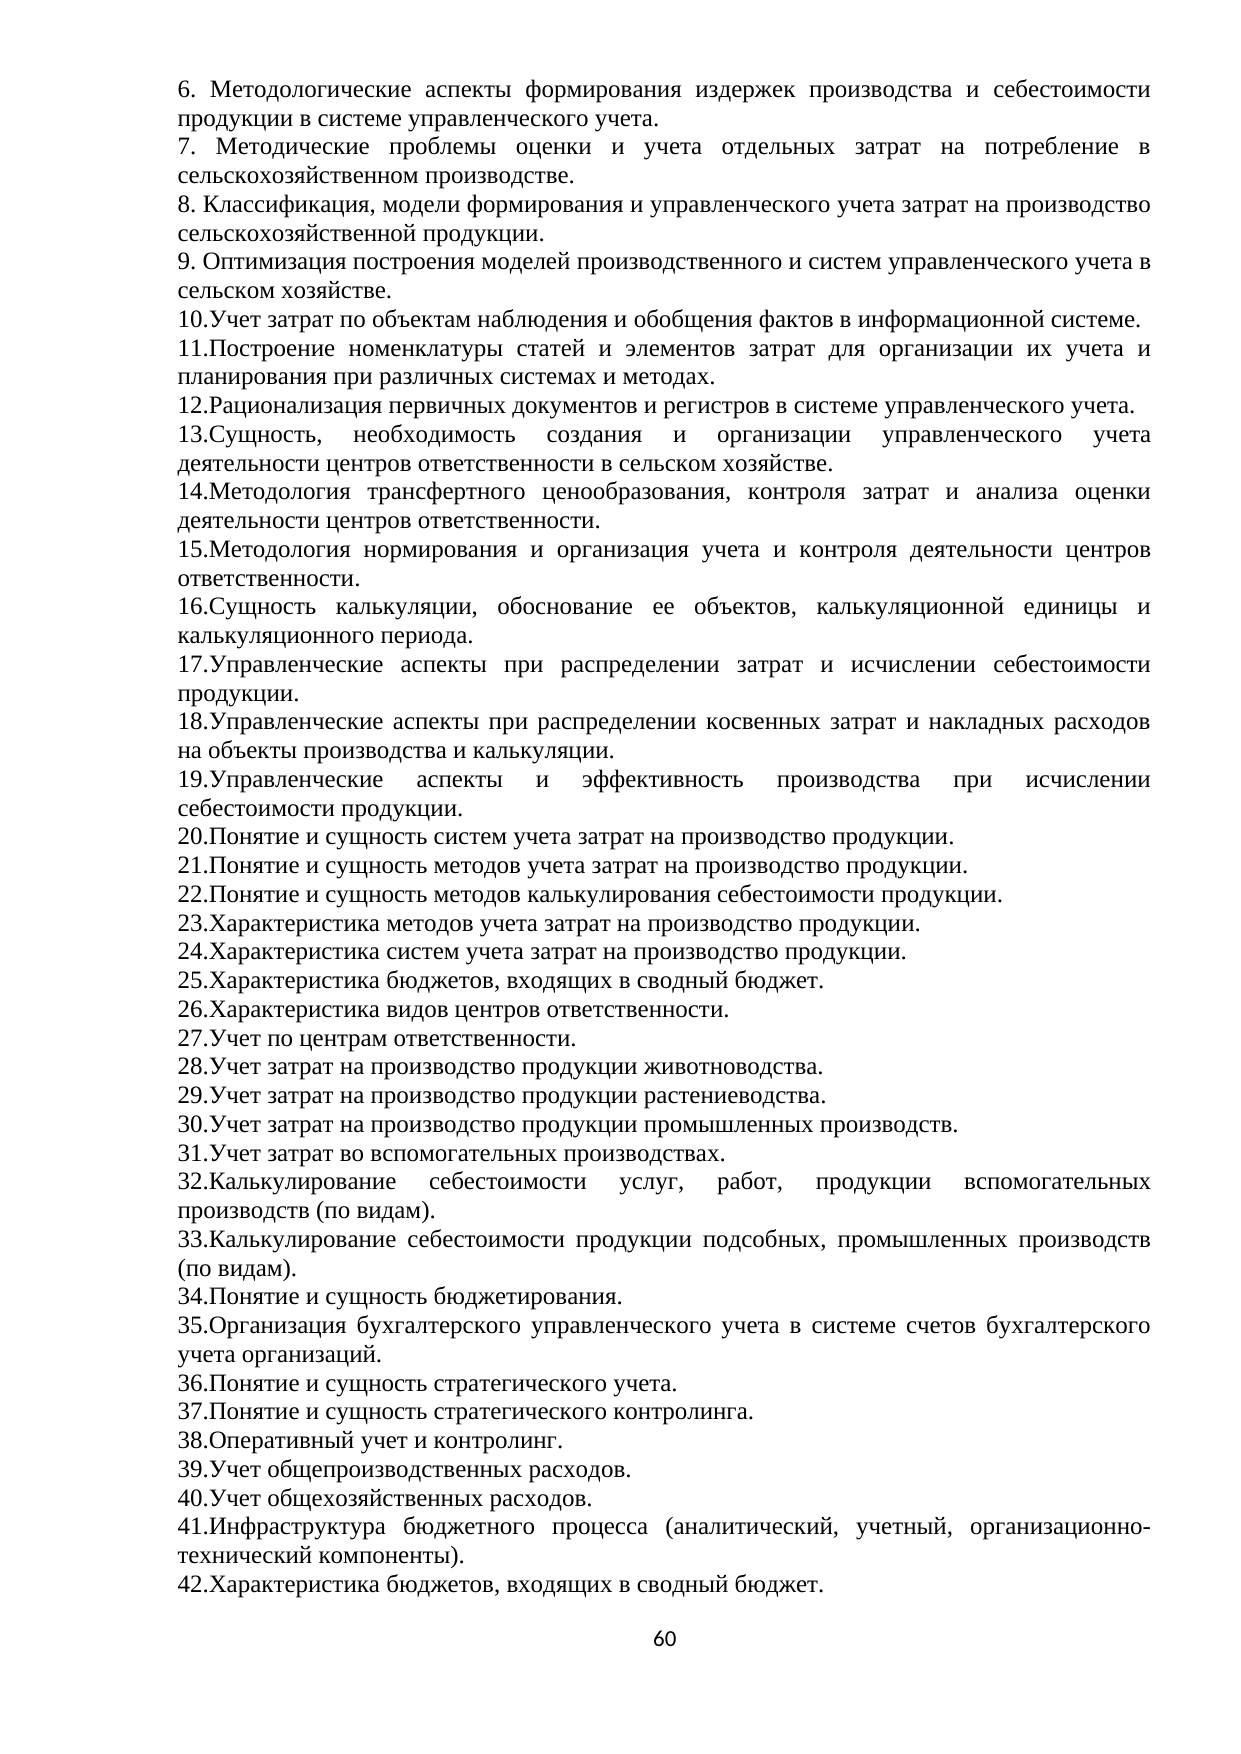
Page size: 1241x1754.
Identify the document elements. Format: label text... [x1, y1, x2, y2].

text 32.Калькулирование себестоимости услуг, работ, продукции вспомогательных производств (по видам). [177, 1166, 1152, 1224]
text 19.Управленческие аспекты и эффективность производства при исчислении себестоимости продукции. [177, 764, 1152, 821]
text 14.Методология трансфертного ценообразования, контроля затрат и анализа оценки деятельности центров ответственности. [177, 476, 1152, 534]
text 13.Сущность, необходимость создания и организации управленческого учета деятельности центров ответственности в сельском хозяйстве. [177, 419, 1152, 476]
text 37.Понятие и сущность стратегического контролинга. [177, 1396, 1152, 1425]
text 34.Понятие и сущность бюджетирования. [177, 1281, 1152, 1310]
text 16.Сущность калькуляции, обоснование ее объектов, калькуляционной единицы и калькуляционного периода. [177, 591, 1152, 649]
text 26.Характеристика видов центров ответственности. [177, 994, 1152, 1023]
text 29.Учет затрат на производство продукции растениеводства. [177, 1080, 1152, 1109]
text 39.Учет общепроизводственных расходов. [177, 1454, 1152, 1483]
text 42.Характеристика бюджетов, входящих в сводный бюджет. [177, 1569, 1152, 1598]
text 10.Учет затрат по объектам наблюдения и обобщения фактов в информационной системе. [177, 304, 1152, 333]
text 18.Управленческие аспекты при распределении косвенных затрат и накладных расходов на объекты производства и калькуляции. [177, 706, 1152, 764]
text 41.Инфраструктура бюджетного процесса (аналитический, учетный, организационно-технический компоненты). [177, 1511, 1152, 1569]
text 33.Калькулирование себестоимости продукции подсобных, промышленных производств (по видам). [177, 1224, 1152, 1281]
text 31.Учет затрат во вспомогательных производствах. [177, 1138, 1152, 1166]
text 11.Построение номенклатуры статей и элементов затрат для организации их учета и планирования при различных системах и методах. [177, 333, 1152, 390]
text 40.Учет общехозяйственных расходов. [177, 1483, 1152, 1511]
text 25.Характеристика бюджетов, входящих в сводный бюджет. [177, 965, 1152, 994]
text 30.Учет затрат на производство продукции промышленных производств. [177, 1109, 1152, 1138]
text 7. Методические проблемы оценки и учета отдельных затрат на потребление в сельскохозяйственном производстве. [177, 131, 1152, 189]
text 8. Классификация, модели формирования и управленческого учета затрат на производство сельскохозяйственной продукции. [177, 189, 1152, 246]
text 15.Методология нормирования и организация учета и контроля деятельности центров ответственности. [177, 534, 1152, 591]
text 20.Понятие и сущность систем учета затрат на производство продукции. [177, 821, 1152, 850]
text 23.Характеристика методов учета затрат на производство продукции. [177, 908, 1152, 936]
text 17.Управленческие аспекты при распределении затрат и исчислении себестоимости продукции. [177, 649, 1152, 706]
text 22.Понятие и сущность методов калькулирования себестоимости продукции. [177, 879, 1152, 908]
text 9. Оптимизация построения моделей производственного и систем управленческого учета в сельском хозяйстве. [177, 246, 1152, 304]
text 6. Методологические аспекты формирования издержек производства и себестоимости продукции в системе управленческого учета. [177, 74, 1152, 131]
text 35.Организация бухгалтерского управленческого учета в системе счетов бухгалтерского учета организаций. [177, 1310, 1152, 1368]
text 24.Характеристика систем учета затрат на производство продукции. [177, 936, 1152, 965]
text 28.Учет затрат на производство продукции животноводства. [177, 1051, 1152, 1080]
text 38.Оперативный учет и контролинг. [177, 1425, 1152, 1454]
text 36.Понятие и сущность стратегического учета. [177, 1368, 1152, 1396]
text 27.Учет по центрам ответственности. [177, 1023, 1152, 1051]
text 12.Рационализация первичных документов и регистров в системе управленческого учета. [177, 390, 1152, 419]
text 21.Понятие и сущность методов учета затрат на производство продукции. [177, 850, 1152, 879]
